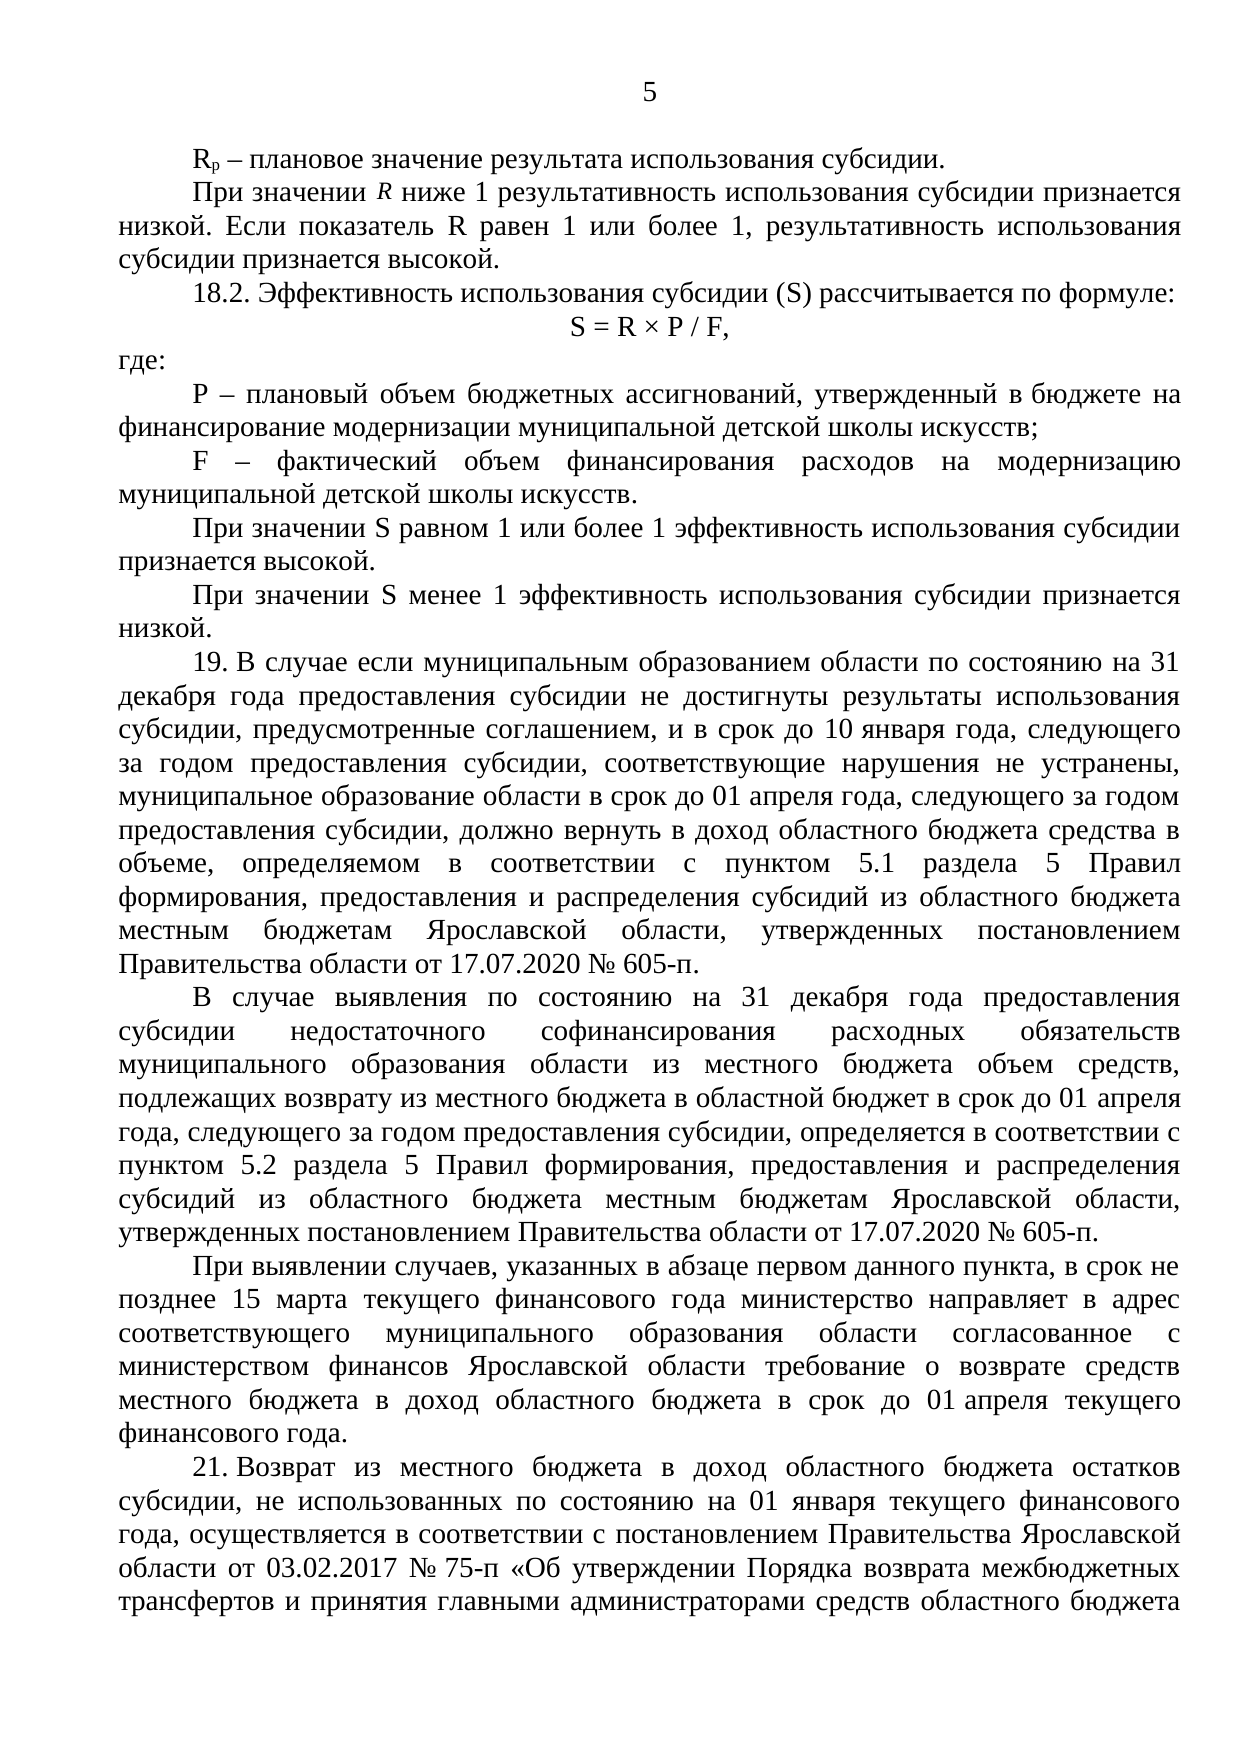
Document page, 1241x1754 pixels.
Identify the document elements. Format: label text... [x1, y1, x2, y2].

text 19. В случае если муниципальным образованием области по состоянию на 31 декабря года предоставления субсидии не достигнуты результаты использования субсидии, предусмотренные соглашением, и в срок до 10 января года, следующего за годом предоставления субсидии, соответствующие нарушения не устранены, муниципальное образование области в срок до 01 апреля года, следующего за годом предоставления субсидии, должно вернуть в доход областного бюджета средства в объеме, определяемом в соответствии с пунктом 5.1 раздела 5 Правил формирования, предоставления и распределения субсидий из областного бюджета местным бюджетам Ярославской области, утвержденных постановлением Правительства области от 17.07.2020 № 605-п. [118, 644, 1181, 979]
text При выявлении случаев, указанных в абзаце первом данного пункта, в срок не позднее 15 марта текущего финансового года министерство направляет в адрес соответствующего муниципального образования области согласованное с министерством финансов Ярославской области требование о возврате средств местного бюджета в доход областного бюджета в срок до 01 апреля текущего финансового года. [118, 1248, 1181, 1449]
text P – плановый объем бюджетных ассигнований, утвержденный в бюджете на финансирование модернизации муниципальной детской школы искусств; [118, 376, 1181, 443]
text Rp – плановое значение результата использования субсидии. [118, 141, 1181, 174]
text где: [118, 342, 1181, 376]
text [118, 1449, 1181, 1617]
text При значении ниже 1 результативность использования субсидии признается низкой. Если показатель R равен 1 или более 1, результативность использования субсидии признается высокой. [118, 174, 1181, 275]
text F – фактический объем финансирования расходов на модернизацию муниципальной детской школы искусств. [118, 443, 1181, 510]
text При значении S менее 1 эффективность использования субсидии признается низкой. [118, 577, 1181, 644]
text При значении S равном 1 или более 1 эффективность использования субсидии признается высокой. [118, 510, 1181, 577]
text 18.2. Эффективность использования субсидии (S) рассчитывается по формуле: [118, 275, 1181, 309]
text В случае выявления по состоянию на 31 декабря года предоставления субсидии недостаточного софинансирования расходных обязательств муниципального образования области из местного бюджета объем средств, подлежащих возврату из местного бюджета в областной бюджет в срок до 01 апреля года, следующего за годом предоставления субсидии, определяется в соответствии с пунктом 5.2 раздела 5 Правил формирования, предоставления и распределения субсидий из областного бюджета местным бюджетам Ярославской области, утвержденных постановлением Правительства области от 17.07.2020 № 605-п. [118, 979, 1181, 1248]
text S = R × P / F, [118, 309, 1181, 342]
